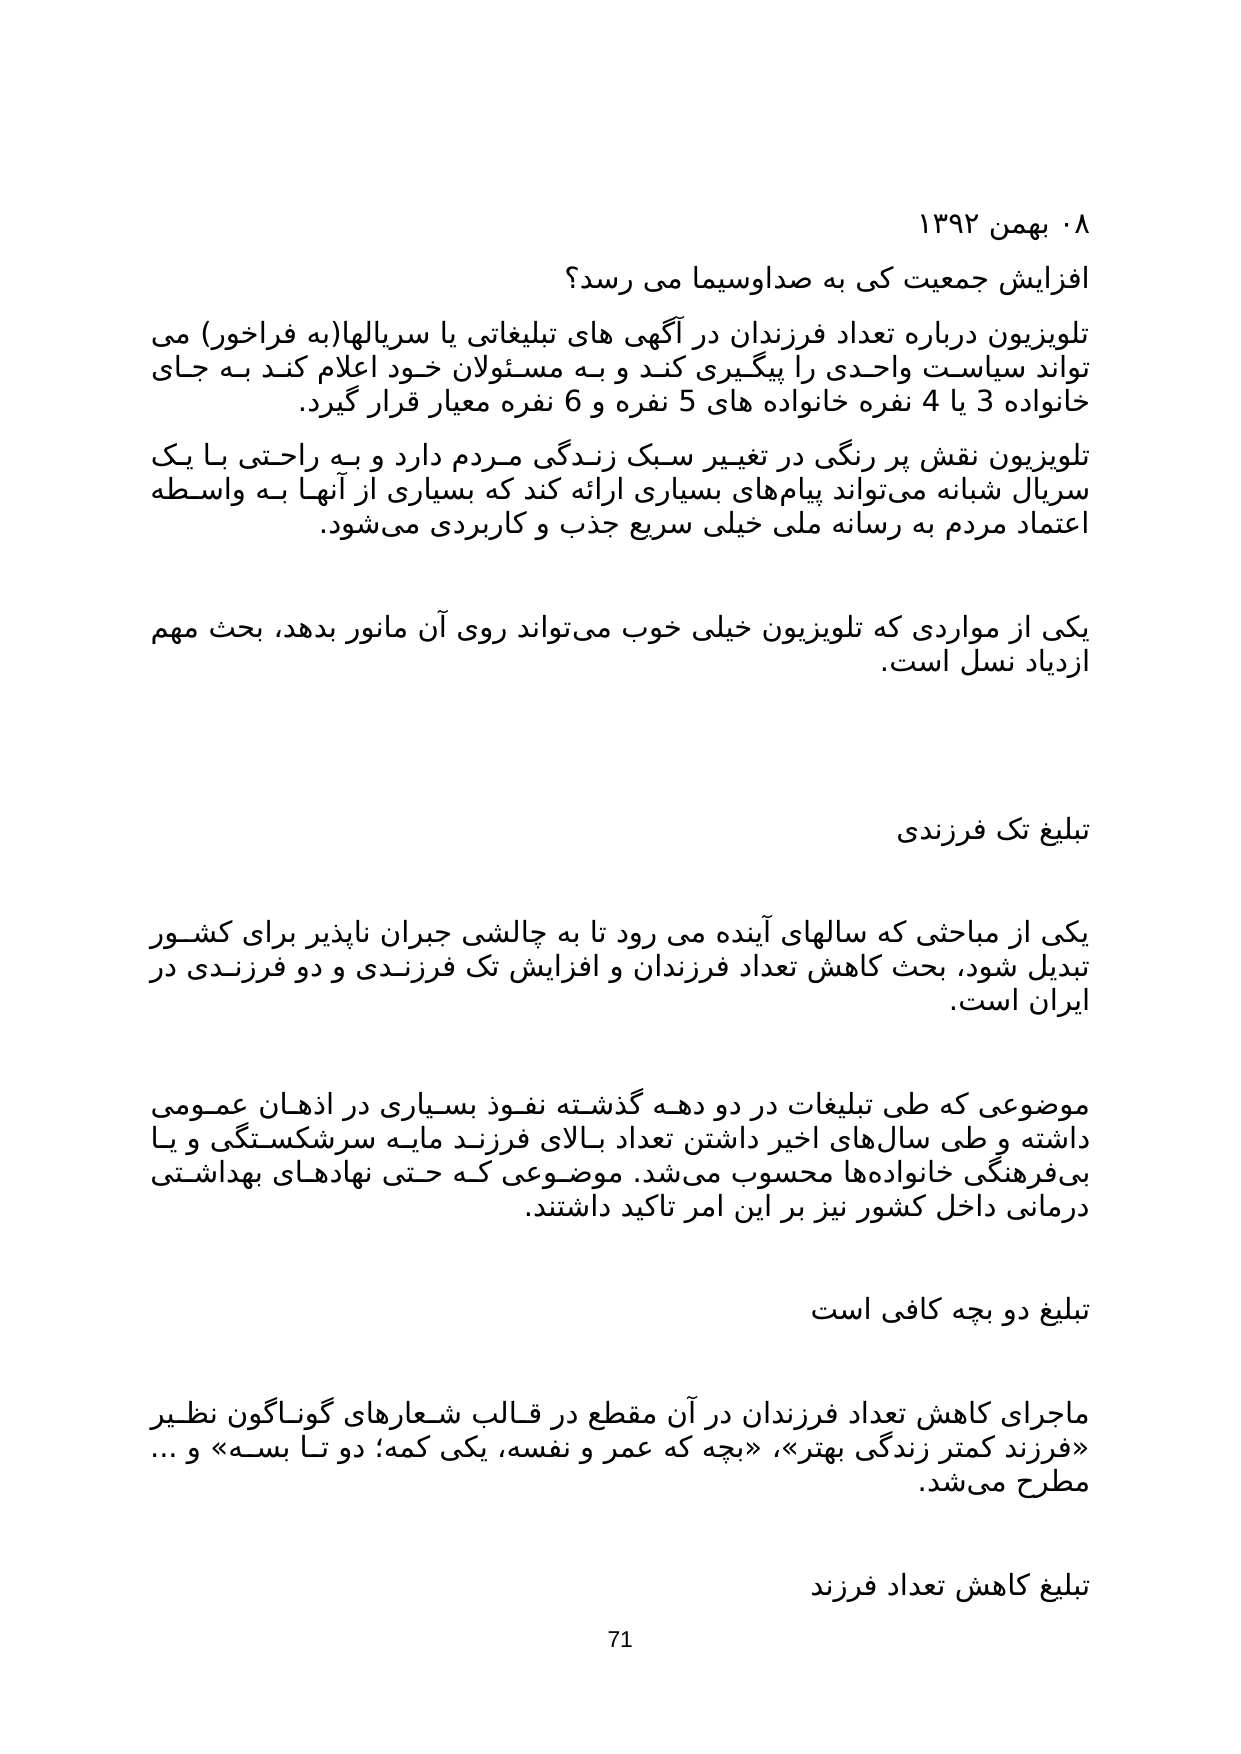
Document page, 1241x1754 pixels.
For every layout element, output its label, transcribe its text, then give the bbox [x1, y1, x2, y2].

text تبلیغ تک فرزندی [150, 812, 1090, 846]
text ۰۸ بهمن ۱۳۹۲ [150, 206, 1090, 240]
text ماجرای کاهش تعداد فرزندان در آن مقطع در قالب شعارهای گوناگون نظیر «فرزند کمتر زندگی بهتر»، «بچه که عمر و نفسه، یکی کمه؛ دو تا بسه» و ... مطرح می‌شد. [150, 1396, 1090, 1498]
text تبلیغ کاهش تعداد فرزند [150, 1568, 1090, 1602]
text یکی از مواردی که تلویزیون خیلی خوب می‌تواند روی آن مانور بدهد، بحث مهم ازدیاد نسل است. [150, 610, 1090, 678]
text افزایش جمعیت کی به صداوسیما می رسد؟ [150, 261, 1090, 295]
text تلویزیون نقش پر رنگی در تغییر سبک زندگی مردم دارد و به راحتی با یک سریال شبانه می‌تواند پیام‌های بسیاری ارائه کند که بسیاری از آنها به واسطه اعتماد مردم به رسانه ملی خیلی سریع جذب و کاربردی می‌شود. [150, 439, 1090, 541]
text تلویزیون درباره تعداد فرزندان در آگهی های تبلیغاتی یا سریالها(به فراخور) می تواند سیاست واحدی را پیگیری کند و به مسئولان خود اعلام کند به جای خانواده 3 یا 4 نفره خانواده های 5 نفره و 6 نفره معیار قرار گیرد. [150, 316, 1090, 418]
text موضوعی که طی تبلیغات در دو دهه گذشته نفوذ بسیاری در اذهان عمومی داشته و طی سال‌های اخیر داشتن تعداد بالای فرزند مایه سرشکستگی و یا بی‌فرهنگی خانواده‌ها محسوب می‌شد. موضوعی که حتی نهادهای بهداشتی درمانی داخل کشور نیز بر این امر تاکید داشتند. [150, 1087, 1090, 1223]
text تبلیغ دو بچه کافی است [150, 1293, 1090, 1327]
text یکی از مباحثی که سالهای آینده می رود تا به چالشی جبران ناپذیر برای کشور تبدیل شود، بحث کاهش تعداد فرزندان و افزایش تک فرزندی و دو فرزندی در ایران است. [150, 916, 1090, 1017]
